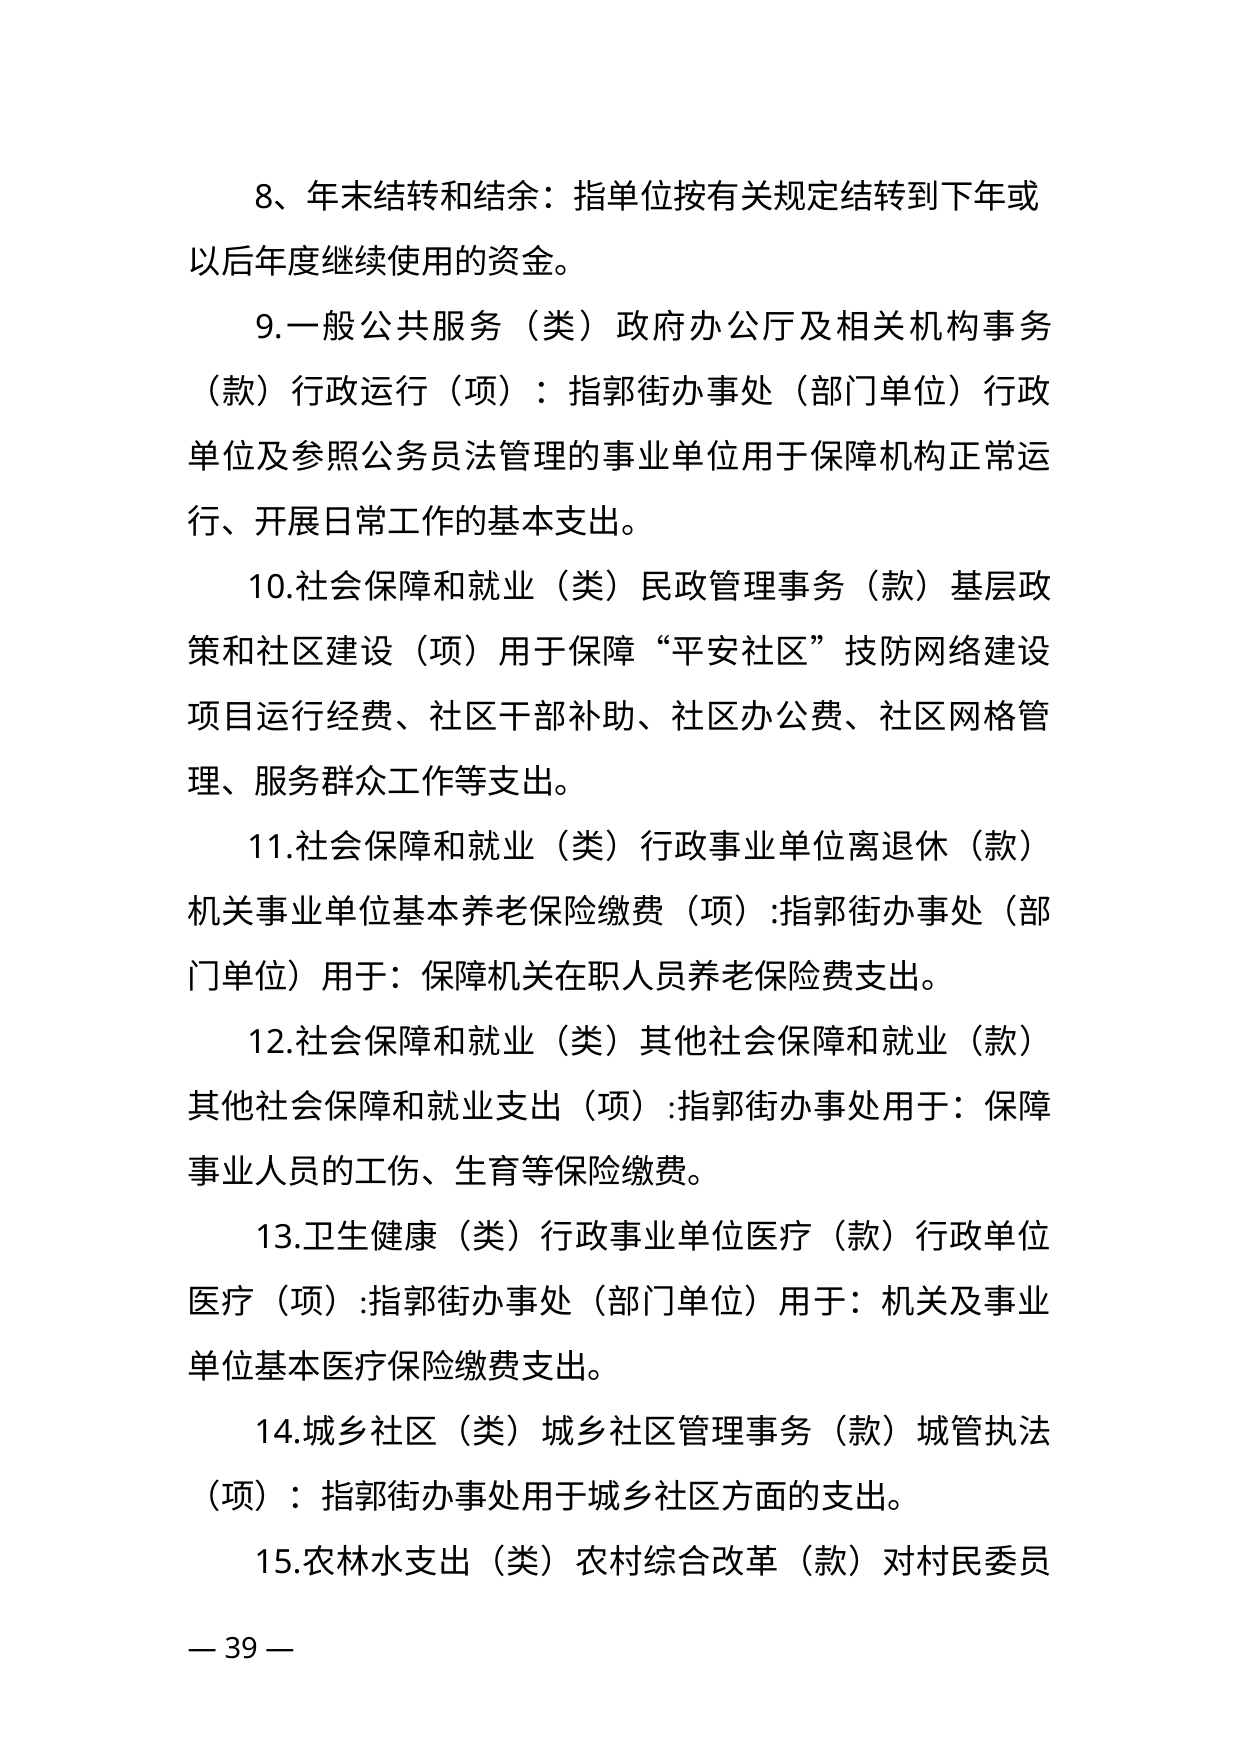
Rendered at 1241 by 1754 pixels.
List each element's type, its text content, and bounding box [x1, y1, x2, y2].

text 14.城乡社区（类）城乡社区管理事务（款）城管执法（项）：指郭街办事处用于城乡社区方面的支出。 [187, 1397, 1053, 1527]
text 9.一般公共服务（类）政府办公厅及相关机构事务（款）行政运行（项）：指郭街办事处（部门单位）行政单位及参照公务员法管理的事业单位用于保障机构正常运行、开展日常工作的基本支出。 [187, 292, 1053, 552]
text 10.社会保障和就业（类）民政管理事务（款）基层政策和社区建设（项）用于保障“平安社区”技防网络建设项目运行经费、社区干部补助、社区办公费、社区网格管理、服务群众工作等支出。 [187, 552, 1053, 812]
text 8、年末结转和结余：指单位按有关规定结转到下年或以后年度继续使用的资金。 [187, 162, 1053, 292]
text 12.社会保障和就业（类）其他社会保障和就业（款）其他社会保障和就业支出（项）:指郭街办事处用于：保障事业人员的工伤、生育等保险缴费。 [187, 1007, 1053, 1202]
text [187, 1527, 1053, 1592]
text 11.社会保障和就业（类）行政事业单位离退休（款）机关事业单位基本养老保险缴费（项）:指郭街办事处（部门单位）用于：保障机关在职人员养老保险费支出。 [187, 812, 1053, 1007]
text 13.卫生健康（类）行政事业单位医疗（款）行政单位医疗（项）:指郭街办事处（部门单位）用于：机关及事业单位基本医疗保险缴费支出。 [187, 1202, 1053, 1397]
